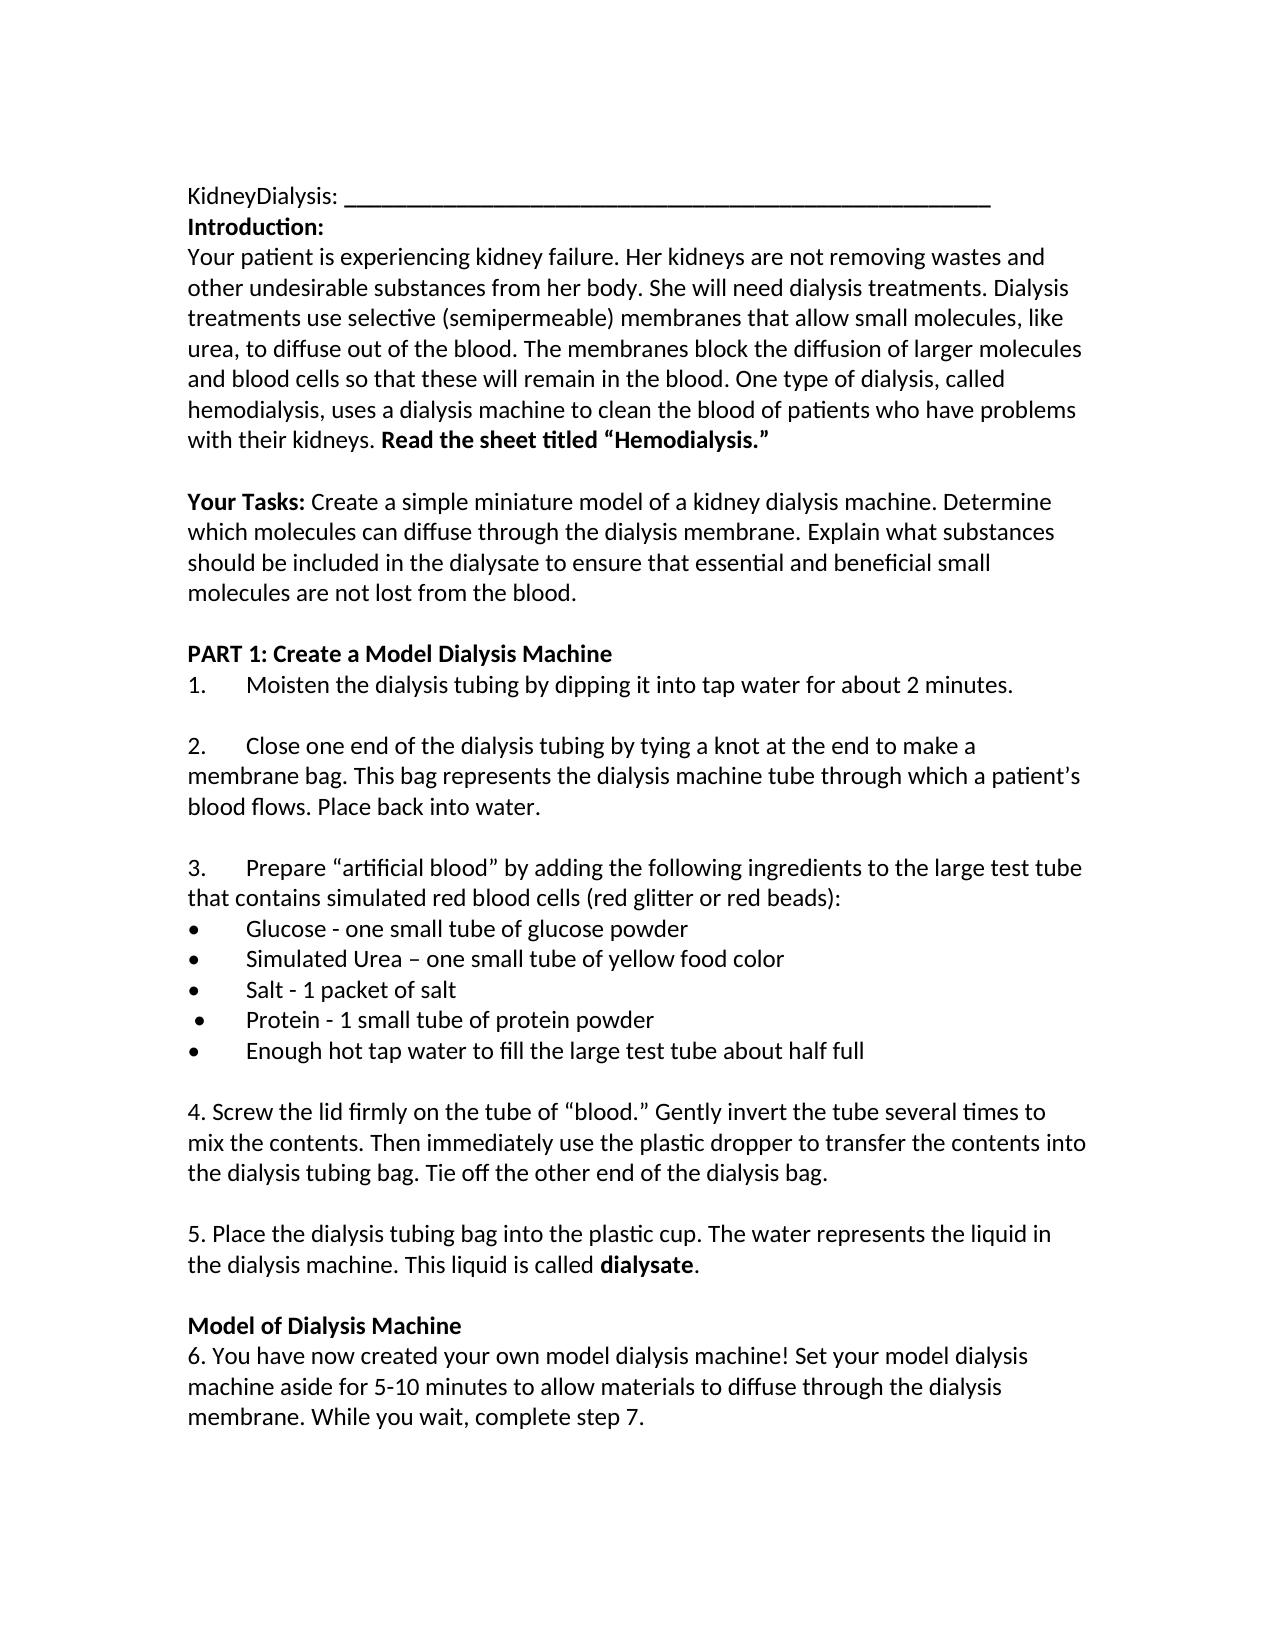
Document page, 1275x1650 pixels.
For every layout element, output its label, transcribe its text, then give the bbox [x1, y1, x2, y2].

text • Enough hot tap water to fill the large test tube about half full [187, 1035, 1087, 1066]
text 1. Moisten the dialysis tubing by dipping it into tap water for about 2 minutes. [187, 669, 1087, 699]
text Introduction: [187, 211, 1087, 242]
text • Simulated Urea – one small tube of yellow food color [187, 943, 1087, 974]
text 6. You have now created your own model dialysis machine! Set your model dialysis machine aside for 5-10 minutes to allow materials to diffuse through the dialysis membrane. While you wait, complete step 7. [187, 1340, 1087, 1432]
text Model of Dialysis Machine [187, 1310, 1087, 1340]
text • Glucose - one small tube of glucose powder [187, 913, 1087, 943]
text 4. Screw the lid firmly on the tube of “blood.” Gently invert the tube several times to mix the contents. Then immediately use the plastic dropper to transfer the contents into the dialysis tubing bag. Tie off the other end of the dialysis bag. [187, 1096, 1087, 1188]
text Your Tasks: Create a simple miniature model of a kidney dialysis machine. Determine which molecules can diffuse through the dialysis membrane. Explain what substances should be included in the dialysate to ensure that essential and beneficial small molecules are not lost from the blood. [187, 486, 1087, 608]
text • Salt - 1 packet of salt [187, 974, 1087, 1004]
text Your patient is experiencing kidney failure. Her kidneys are not removing wastes and other undesirable substances from her body. She will need dialysis treatments. Dialysis treatments use selective (semipermeable) membranes that allow small molecules, like urea, to diffuse out of the blood. The membranes block the diffusion of larger molecules and blood cells so that these will remain in the blood. One type of dialysis, called hemodialysis, uses a dialysis machine to clean the blood of patients who have problems with their kidneys. Read the sheet titled “Hemodialysis.” [187, 242, 1087, 455]
text 5. Place the dialysis tubing bag into the plastic cup. The water represents the liquid in the dialysis machine. This liquid is called dialysate. [187, 1218, 1087, 1279]
text KidneyDialysis: ____________________________________________________ [187, 181, 1087, 211]
text • Protein - 1 small tube of protein powder [187, 1004, 1087, 1035]
text 3. Prepare “artificial blood” by adding the following ingredients to the large test tube that contains simulated red blood cells (red glitter or red beads): [187, 852, 1087, 913]
text PART 1: Create a Model Dialysis Machine [187, 638, 1087, 669]
text 2. Close one end of the dialysis tubing by tying a knot at the end to make a membrane bag. This bag represents the dialysis machine tube through which a patient’s blood flows. Place back into water. [187, 730, 1087, 821]
